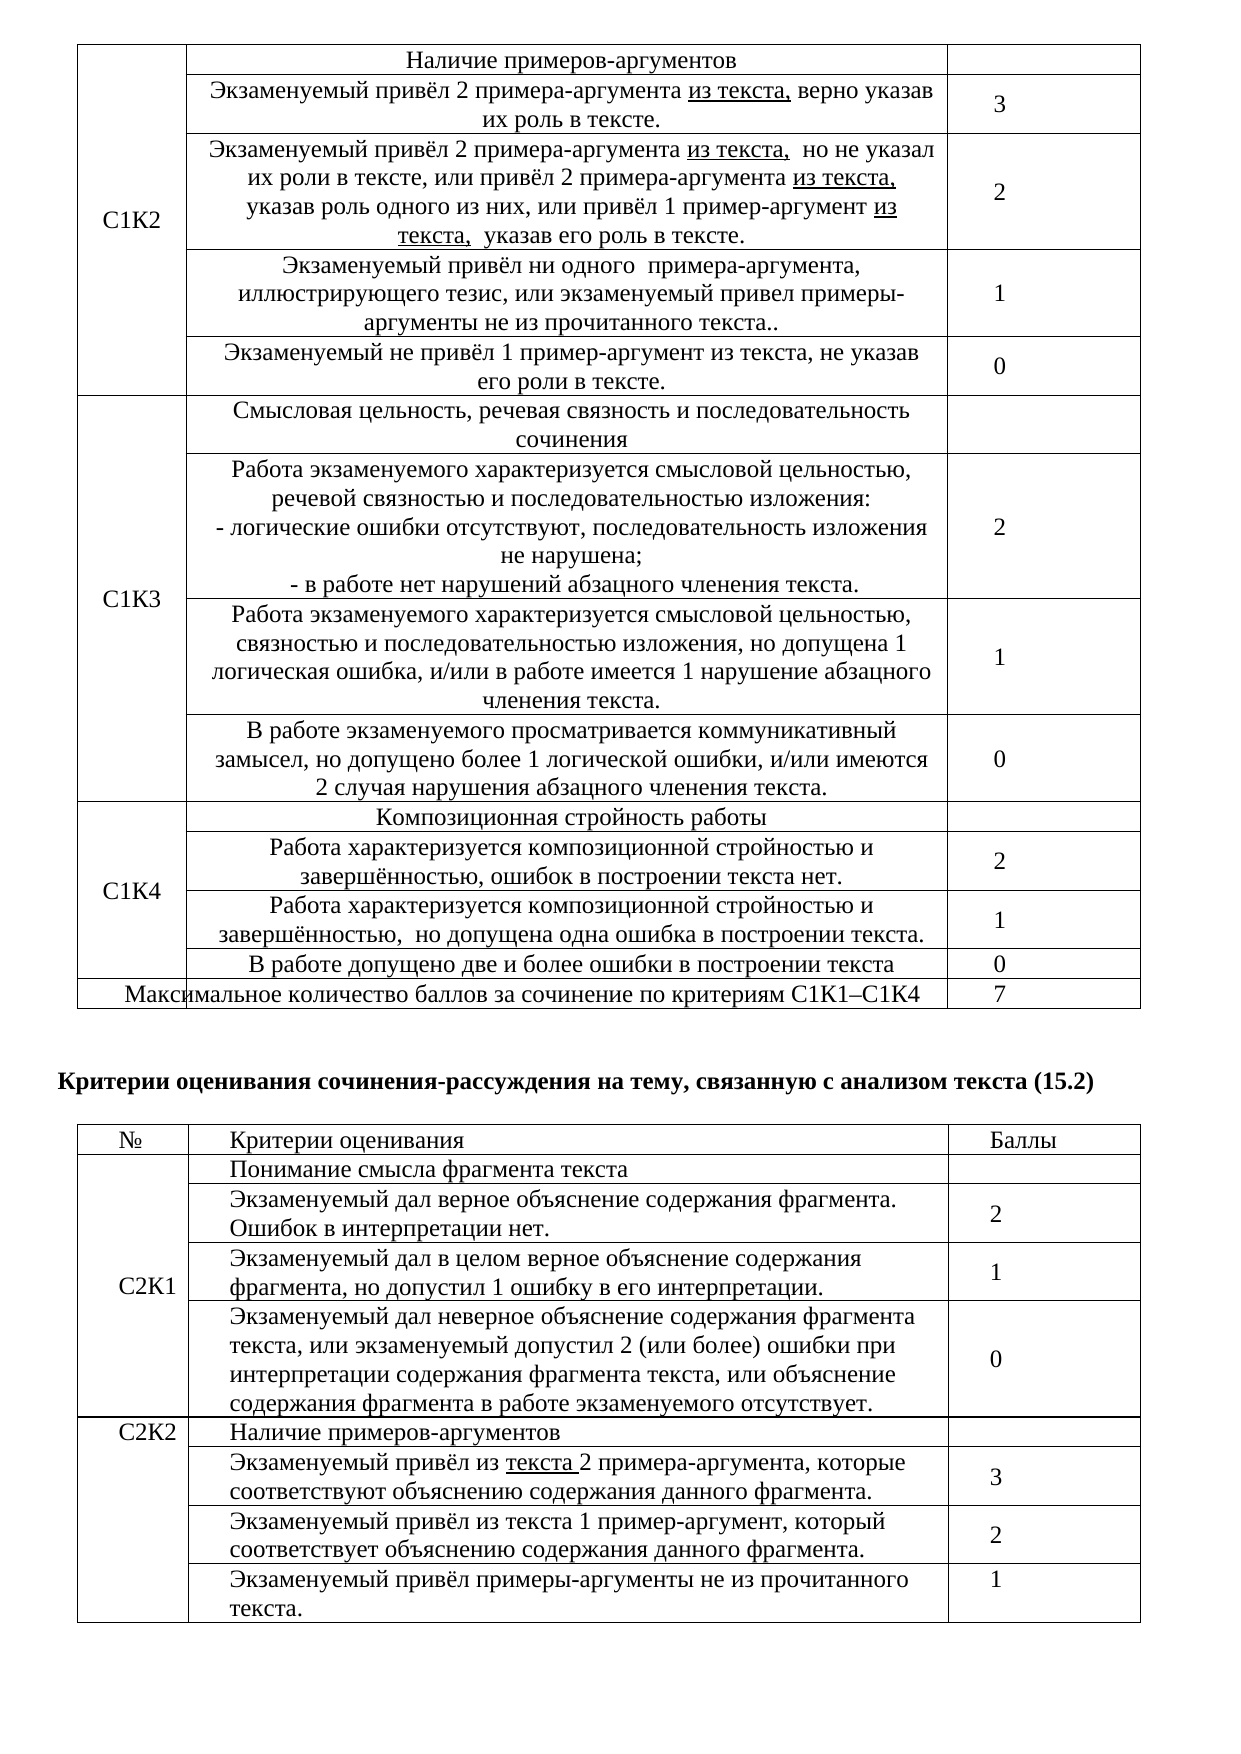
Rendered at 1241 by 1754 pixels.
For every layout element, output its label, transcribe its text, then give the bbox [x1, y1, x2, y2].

table_cell В работе экзаменуемого просматривается коммуникативный замысел, но допущено более 1 логической ошибки, и/или имеются 2 случая нарушения абзацного членения текста. [187, 715, 947, 801]
table_cell Экзаменуемый привёл примеры-аргументы не из прочитанного текста. [189, 1564, 948, 1622]
table_cell 1 [948, 250, 1140, 336]
table_cell 2 [948, 454, 1140, 598]
table_cell 0 [949, 1301, 1140, 1416]
table_cell 2 [948, 832, 1140, 889]
table_cell 0 [948, 337, 1140, 394]
table_cell Экзаменуемый дал неверное объяснение содержания фрагмента текста, или экзаменуемый допустил 2 (или более) ошибки при интерпретации содержания фрагмента текста, или объяснение содержания фрагмента в работе экзаменуемого отсутствует. [189, 1301, 948, 1416]
table_cell Экзаменуемый привёл 2 примера-аргумента из текста, верно указав их роль в тексте. [187, 75, 947, 133]
table_header № [78, 1125, 188, 1153]
table_header Критерии оценивания [189, 1125, 948, 1153]
table_cell [949, 1418, 1140, 1446]
table_cell 1 [949, 1564, 1140, 1622]
table_cell В работе допущено две и более ошибки в построении текста [187, 949, 947, 978]
table_cell Наличие примеров-аргументов [187, 45, 947, 74]
table_cell 1 [948, 599, 1140, 714]
table_cell [948, 45, 1140, 74]
table_cell Экзаменуемый не привёл 1 пример-аргумент из текста, не указав его роли в тексте. [187, 337, 947, 394]
table_cell С1К4 [78, 802, 186, 978]
table_header Баллы [949, 1125, 1140, 1153]
table_cell Работа экзаменуемого характеризуется смысловой цельностью, речевой связностью и последовательностью изложения: - логические ошибки отсутствуют, последовательность изложения не нарушена; - в работе нет нарушений абзацного членения текста. [187, 454, 947, 598]
table_cell 3 [949, 1447, 1140, 1505]
table_cell С1К3 [78, 396, 186, 801]
table_cell 2 [949, 1184, 1140, 1242]
table_cell Понимание смысла фрагмента текста [189, 1155, 948, 1183]
table_cell Композиционная стройность работы [187, 802, 947, 831]
table_cell Максимальное количество баллов за сочинение по критериям С1К1–С1К4 [187, 979, 947, 1008]
table_cell С1К2 [78, 45, 186, 394]
table_cell 7 [948, 979, 1140, 1008]
table_cell С2К1 [78, 1155, 188, 1416]
table_cell Экзаменуемый дал в целом верное объяснение содержания фрагмента, но допустил 1 ошибку в его интерпретации. [189, 1243, 948, 1300]
table_cell Экзаменуемый привёл 2 примера-аргумента из текста, но не указал их роли в тексте, или привёл 2 примера-аргумента из текста, указав роль одного из них, или привёл 1 пример-аргумент из текста, указав его роль в тексте. [187, 134, 947, 249]
table_cell Экзаменуемый привёл из текста 1 пример-аргумент, который соответствует объяснению содержания данного фрагмента. [189, 1506, 948, 1563]
table_cell 3 [948, 75, 1140, 133]
table_cell [948, 396, 1140, 453]
table_cell 2 [949, 1506, 1140, 1563]
table_cell [948, 802, 1140, 831]
table_cell Работа характеризуется композиционной стройностью и завершённостью, ошибок в построении текста нет. [187, 832, 947, 889]
table_cell 0 [948, 949, 1140, 978]
text Критерии оценивания сочинения-рассуждения на тему, связанную с анализом текста (15.2) [0, 1066, 1152, 1095]
table_cell 0 [948, 715, 1140, 801]
table_cell [78, 979, 186, 1008]
table_cell 1 [949, 1243, 1140, 1300]
table_cell Наличие примеров-аргументов [189, 1418, 948, 1446]
table_cell [949, 1155, 1140, 1183]
table_cell С2К2 [78, 1418, 188, 1622]
table_cell Работа характеризуется композиционной стройностью и завершённостью, но допущена одна ошибка в построении текста. [187, 891, 947, 948]
table_cell Экзаменуемый привёл из текста 2 примера-аргумента, которые соответствуют объяснению содержания данного фрагмента. [189, 1447, 948, 1505]
table_cell 2 [948, 134, 1140, 249]
table_cell Экзаменуемый привёл ни одного примера-аргумента, иллюстрирующего тезис, или экзаменуемый привел примеры-аргументы не из прочитанного текста.. [187, 250, 947, 336]
table_cell 1 [948, 891, 1140, 948]
table_cell Работа экзаменуемого характеризуется смысловой цельностью, связностью и последовательностью изложения, но допущена 1 логическая ошибка, и/или в работе имеется 1 нарушение абзацного членения текста. [187, 599, 947, 714]
table_cell Смысловая цельность, речевая связность и последовательность сочинения [187, 396, 947, 453]
table_cell Экзаменуемый дал верное объяснение содержания фрагмента. Ошибок в интерпретации нет. [189, 1184, 948, 1242]
